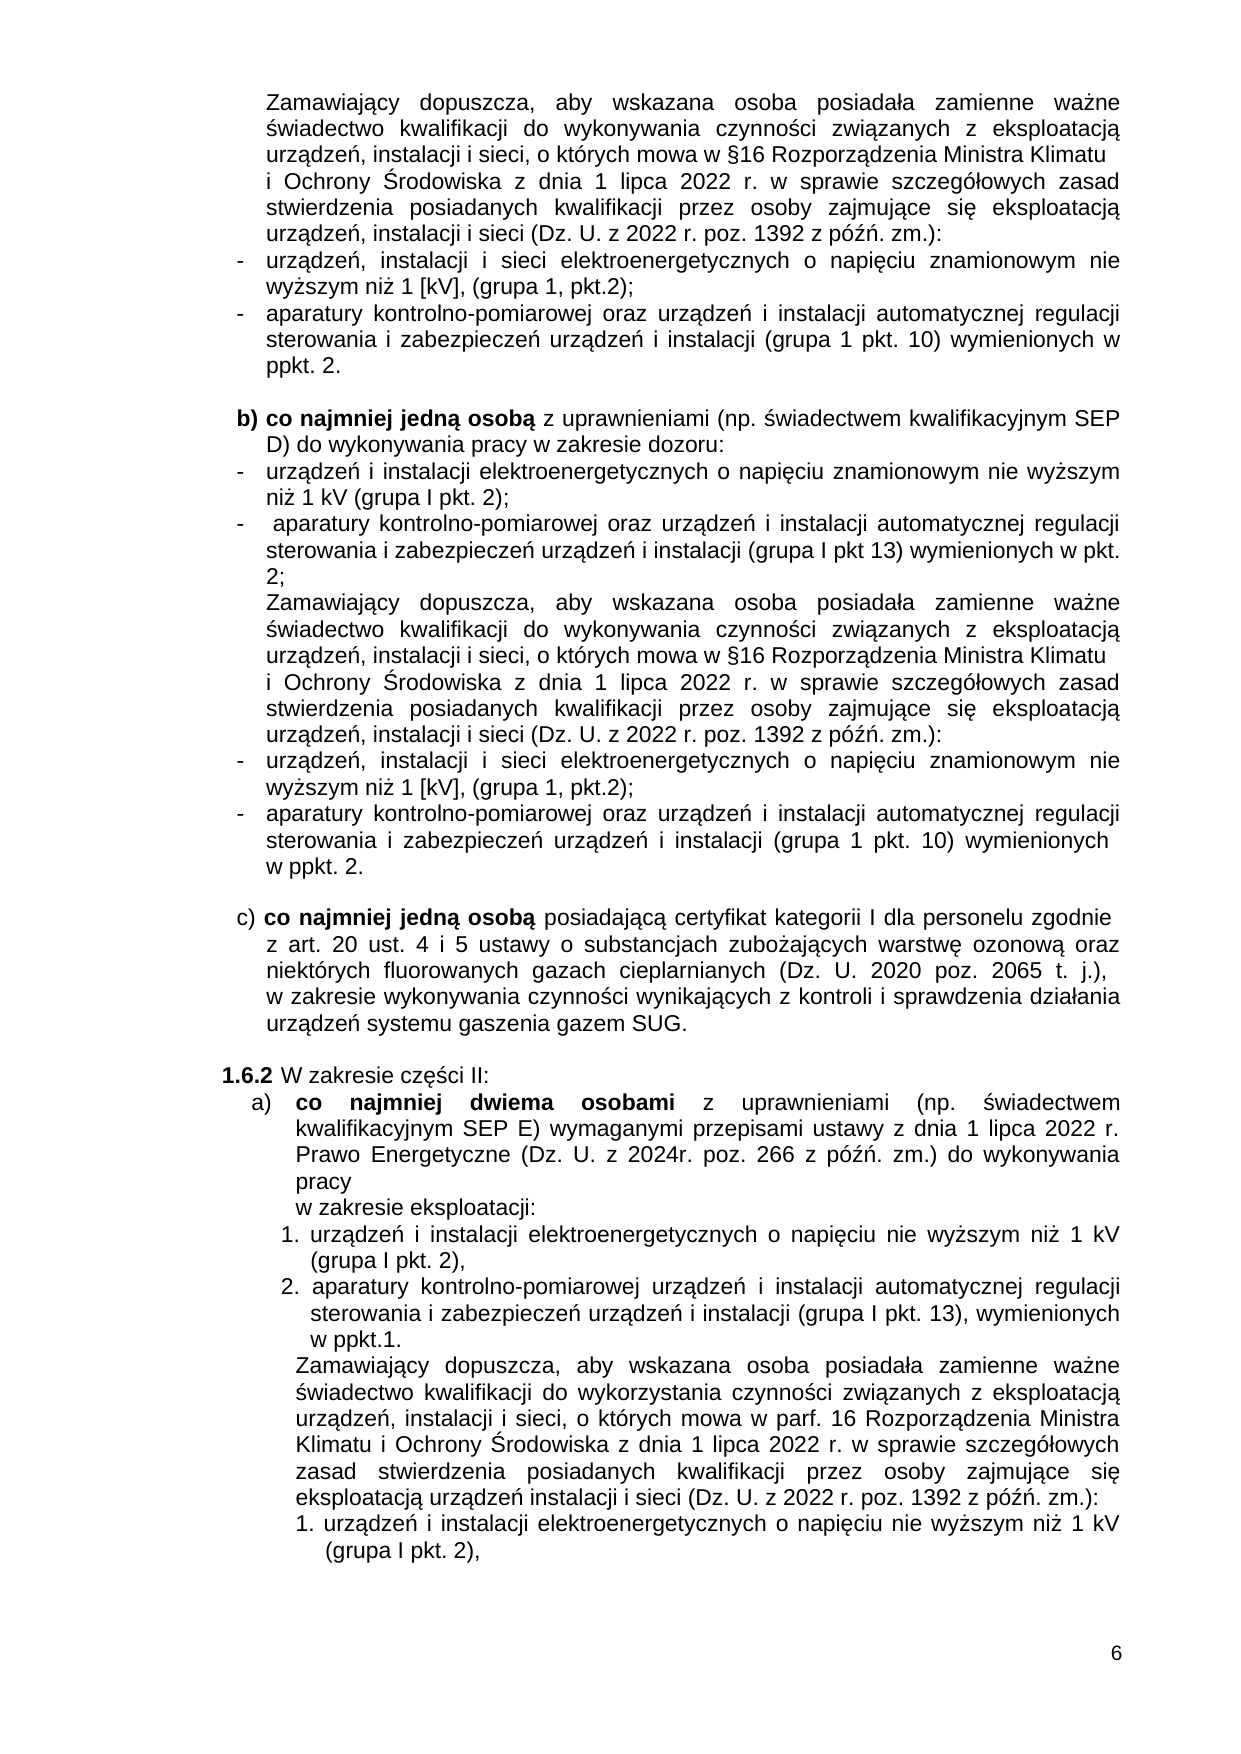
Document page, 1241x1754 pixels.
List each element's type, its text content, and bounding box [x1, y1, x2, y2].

text b) co najmniej jedną osobą z uprawnieniami (np. świadectwem kwalifikacyjnym SEP D) do wykonywania pracy w zakresie dozoru: [236, 405, 1121, 458]
list - aparatury kontrolno-pomiarowej oraz urządzeń i instalacji automatycznej regulacji sterowania i zabezpieczeń urządzeń i instalacji (grupa 1 pkt. 10) wymienionych w ppkt. 2. [236, 299, 1121, 378]
list - urządzeń, instalacji i sieci elektroenergetycznych o napięciu znamionowym nie wyższym niż 1 [kV], (grupa 1, pkt.2); [236, 247, 1121, 299]
list urządzeń i instalacji elektroenergetycznych o napięciu znamionowym nie wyższym niż 1 kV (grupa I pkt. 2); [236, 458, 1121, 510]
list 1. urządzeń i instalacji elektroenergetycznych o napięciu nie wyższym niż 1 kV (grupa I pkt. 2), [295, 1510, 1121, 1563]
list - aparatury kontrolno-pomiarowej oraz urządzeń i instalacji automatycznej regulacji sterowania i zabezpieczeń urządzeń i instalacji (grupa 1 pkt. 10) wymienionych w ppkt. 2. [236, 800, 1121, 879]
list W zakresie części II: [222, 1062, 1121, 1089]
list co najmniej dwiema osobami z uprawnieniami (np. świadectwem kwalifikacyjnym SEP E) wymaganymi przepisami ustawy z dnia 1 lipca 2022 r. Prawo Energetyczne (Dz. U. z 2024r. poz. 266 z późń. zm.) do wykonywania pracy w zakresie eksploatacji: [251, 1089, 1121, 1221]
list i Ochrony Środowiska z dnia 1 lipca 2022 r. w sprawie szczegółowych zasad stwierdzenia posiadanych kwalifikacji przez osoby zajmujące się eksploatacją urządzeń, instalacji i sieci (Dz. U. z 2022 r. poz. 1392 z późń. zm.): [266, 668, 1121, 747]
list i Ochrony Środowiska z dnia 1 lipca 2022 r. w sprawie szczegółowych zasad stwierdzenia posiadanych kwalifikacji przez osoby zajmujące się eksploatacją urządzeń, instalacji i sieci (Dz. U. z 2022 r. poz. 1392 z późń. zm.): [266, 168, 1121, 247]
list Zamawiający dopuszcza, aby wskazana osoba posiadała zamienne ważne świadectwo kwalifikacji do wykorzystania czynności związanych z eksploatacją urządzeń, instalacji i sieci, o których mowa w parf. 16 Rozporządzenia Ministra Klimatu i Ochrony Środowiska z dnia 1 lipca 2022 r. w sprawie szczegółowych zasad stwierdzenia posiadanych kwalifikacji przez osoby zajmujące się eksploatacją urządzeń instalacji i sieci (Dz. U. z 2022 r. poz. 1392 z późń. zm.): [295, 1352, 1121, 1510]
list 2. aparatury kontrolno-pomiarowej urządzeń i instalacji automatycznej regulacji sterowania i zabezpieczeń urządzeń i instalacji (grupa I pkt. 13), wymienionych w ppkt.1. [281, 1273, 1121, 1352]
list c) co najmniej jedną osobą posiadającą certyfikat kategorii I dla personelu zgodnie z art. 20 ust. 4 i 5 ustawy o substancjach zubożających warstwę ozonową oraz niektórych fluorowanych gazach cieplarnianych (Dz. U. 2020 poz. 2065 t. j.), w zakresie wykonywania czynności wynikających z kontroli i sprawdzenia działania urządzeń systemu gaszenia gazem SUG. [236, 904, 1121, 1036]
list 1. urządzeń i instalacji elektroenergetycznych o napięciu nie wyższym niż 1 kV (grupa I pkt. 2), [281, 1221, 1121, 1273]
list - urządzeń, instalacji i sieci elektroenergetycznych o napięciu znamionowym nie wyższym niż 1 [kV], (grupa 1, pkt.2); [236, 747, 1121, 800]
list Zamawiający dopuszcza, aby wskazana osoba posiadała zamienne ważne świadectwo kwalifikacji do wykonywania czynności związanych z eksploatacją urządzeń, instalacji i sieci, o których mowa w §16 Rozporządzenia Ministra Klimatu [266, 89, 1121, 168]
list Zamawiający dopuszcza, aby wskazana osoba posiadała zamienne ważne świadectwo kwalifikacji do wykonywania czynności związanych z eksploatacją urządzeń, instalacji i sieci, o których mowa w §16 Rozporządzenia Ministra Klimatu [266, 589, 1121, 668]
